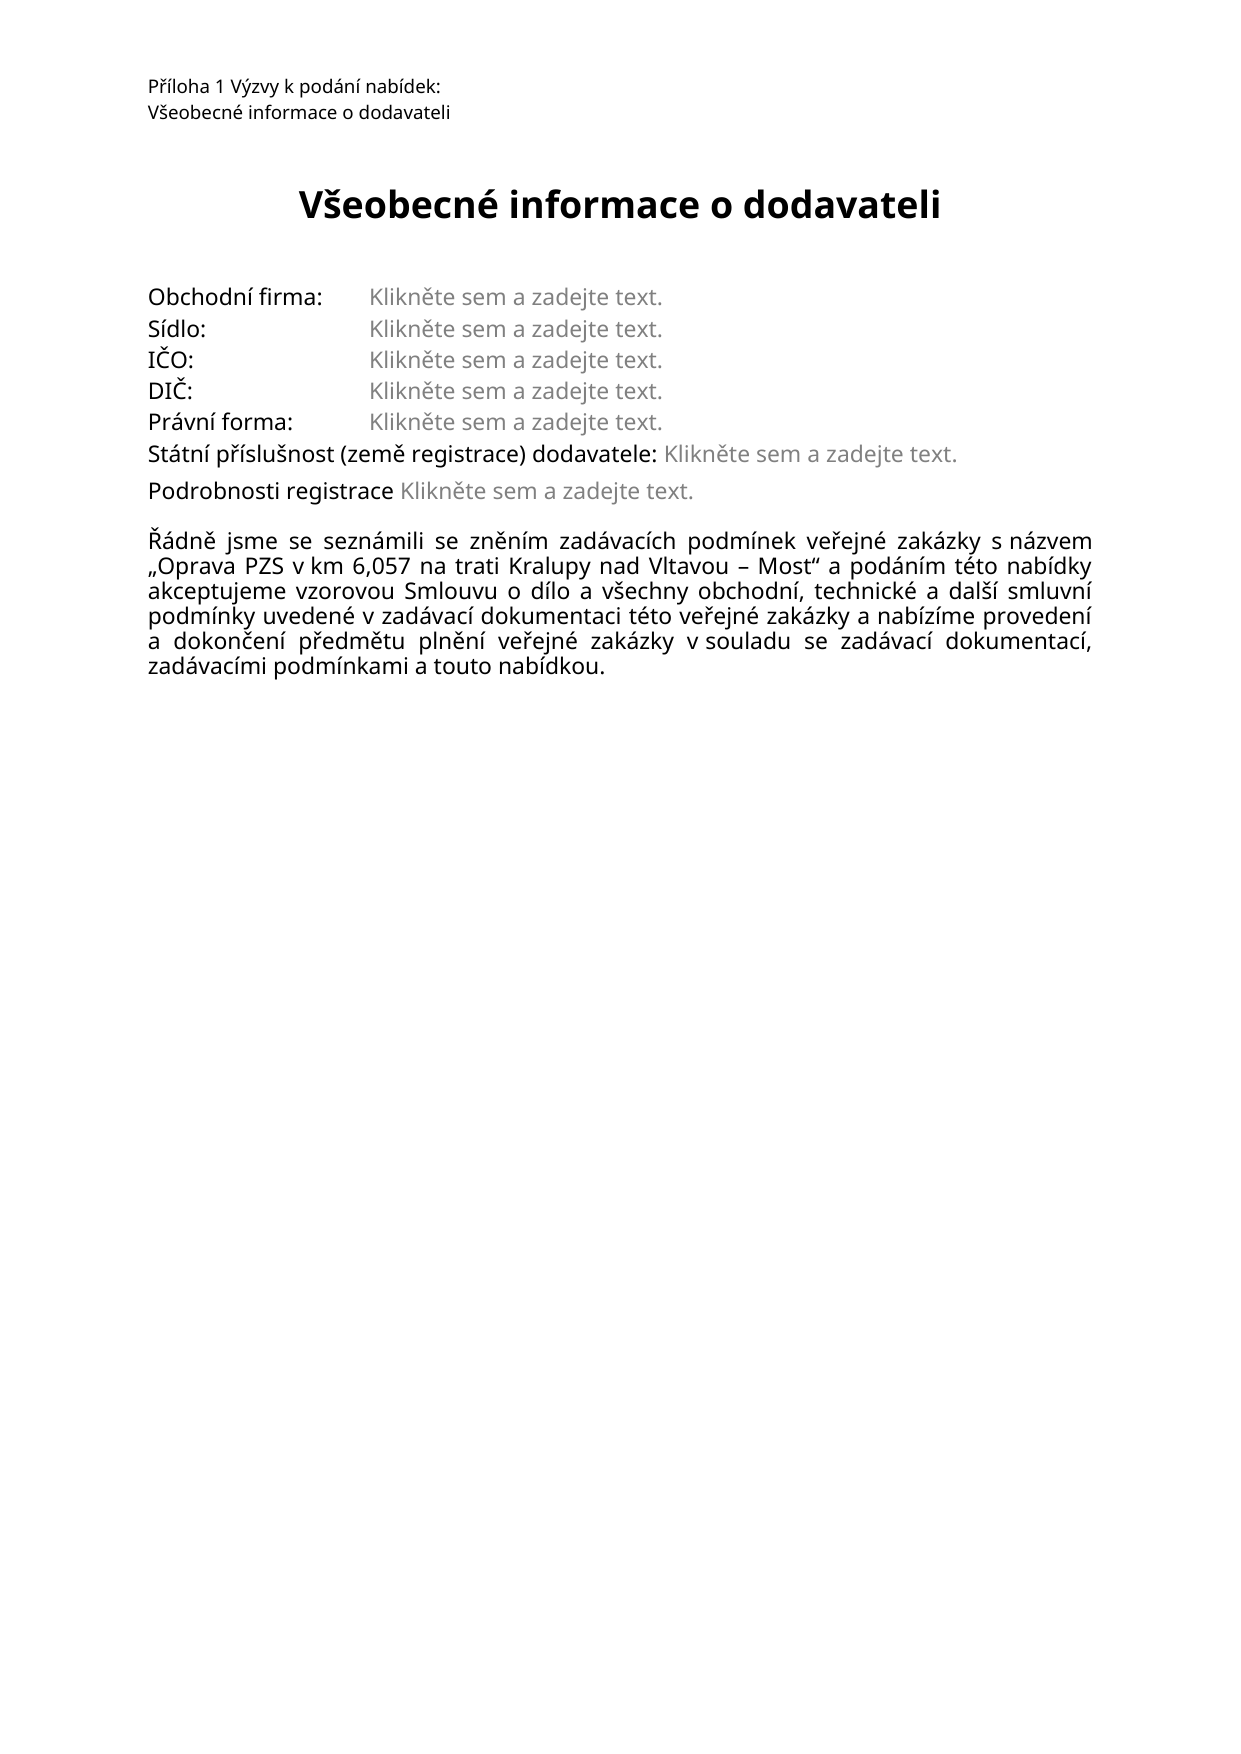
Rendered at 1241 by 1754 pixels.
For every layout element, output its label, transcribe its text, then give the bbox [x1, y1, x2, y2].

text DIČ: [148, 379, 1093, 404]
text Právní forma: [148, 411, 1093, 436]
text Sídlo: [148, 317, 1093, 342]
text Státní příslušnost (země registrace) dodavatele: [148, 442, 1093, 467]
title Všeobecné informace o dodavateli [148, 178, 1093, 229]
text Obchodní firma: [148, 286, 1093, 311]
text Podrobnosti registrace [148, 479, 1093, 504]
text Řádně jsme se seznámili se zněním zadávacích podmínek veřejné zakázky s názvem „Oprava PZS v km 6,057 na trati Kralupy nad Vltavou – Most“ a podáním této nabídky akceptujeme vzorovou Smlouvu o dílo a všechny obchodní, technické a další smluvní podmínky uvedené v zadávací dokumentaci této veřejné zakázky a nabízíme provedení a dokončení předmětu plnění veřejné zakázky v souladu se zadávací dokumentací, zadávacími podmínkami a touto nabídkou. [148, 529, 1093, 679]
text IČO: [148, 348, 1093, 373]
